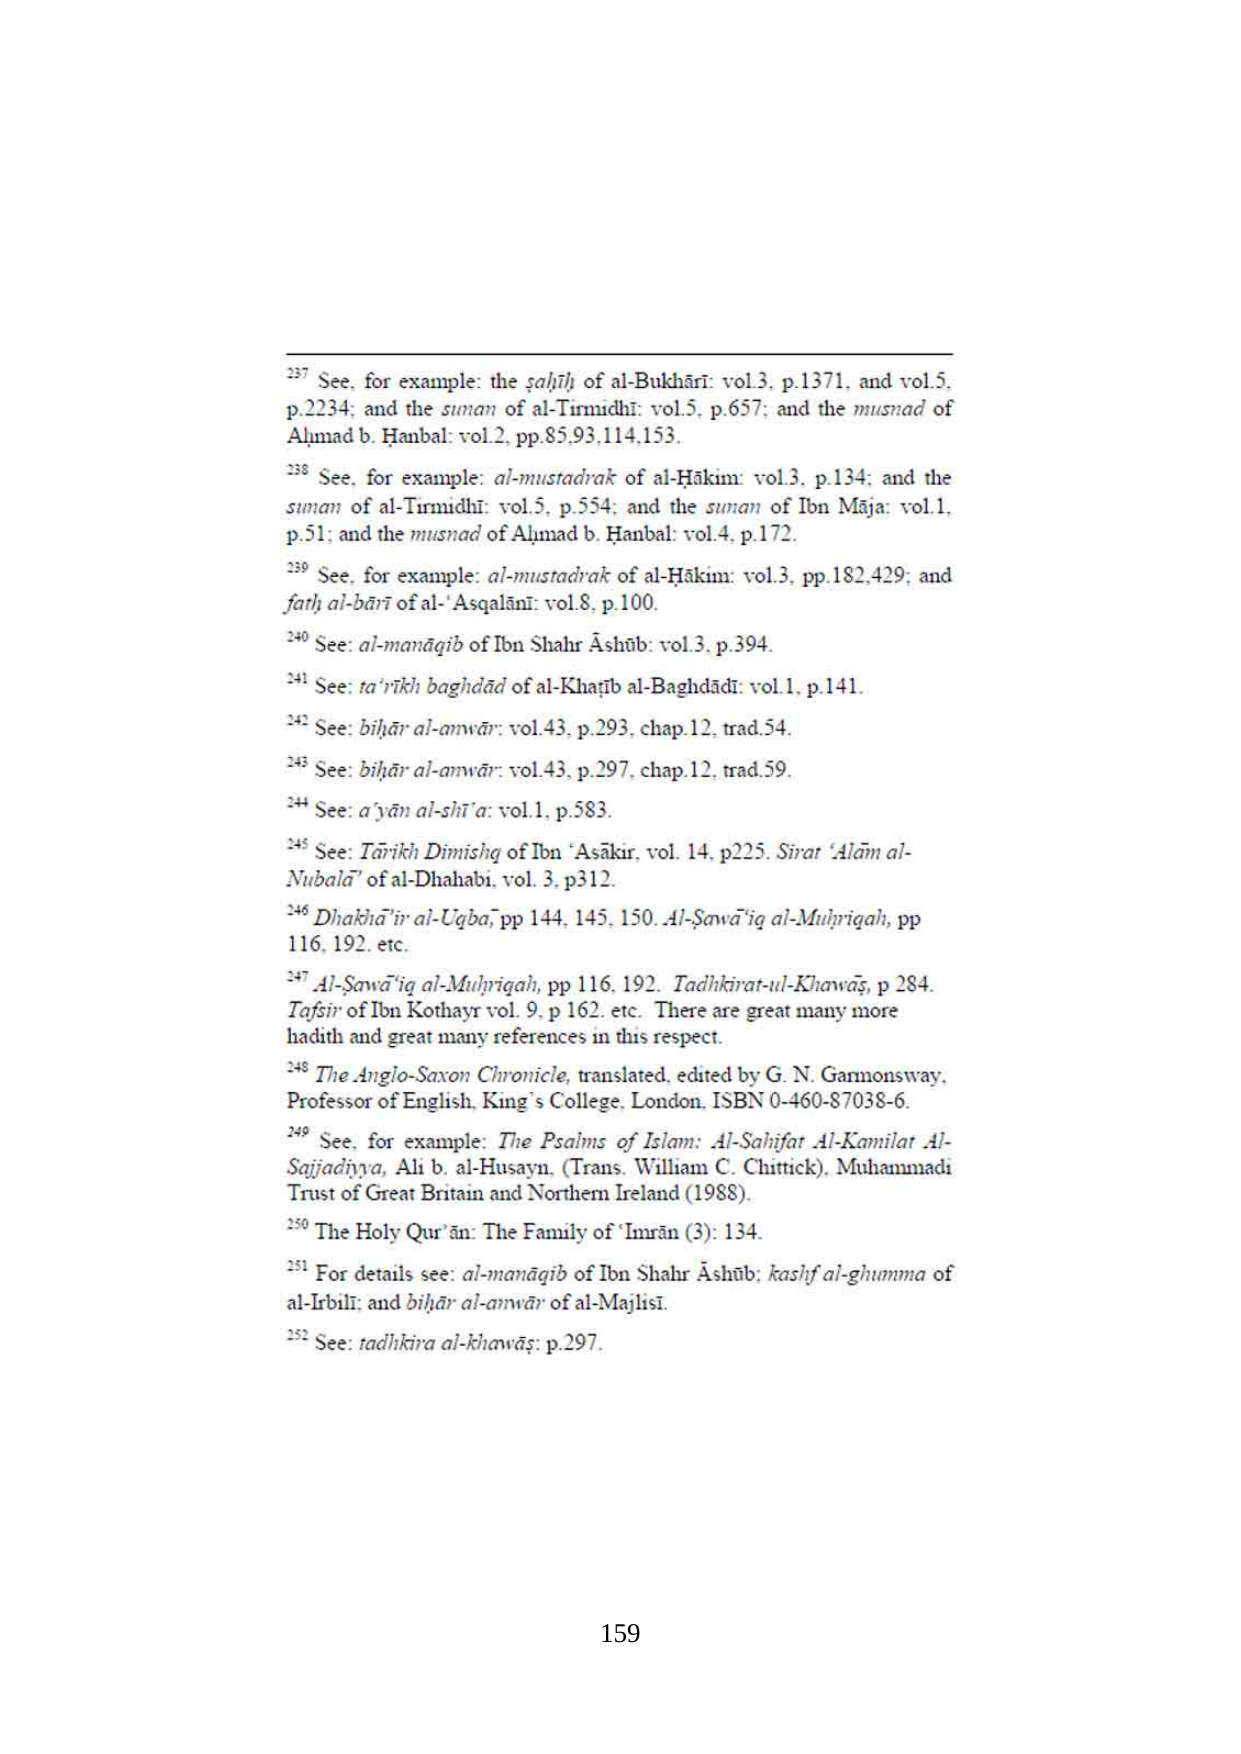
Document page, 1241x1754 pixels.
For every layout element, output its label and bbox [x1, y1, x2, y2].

picture [236, 309, 1004, 1370]
